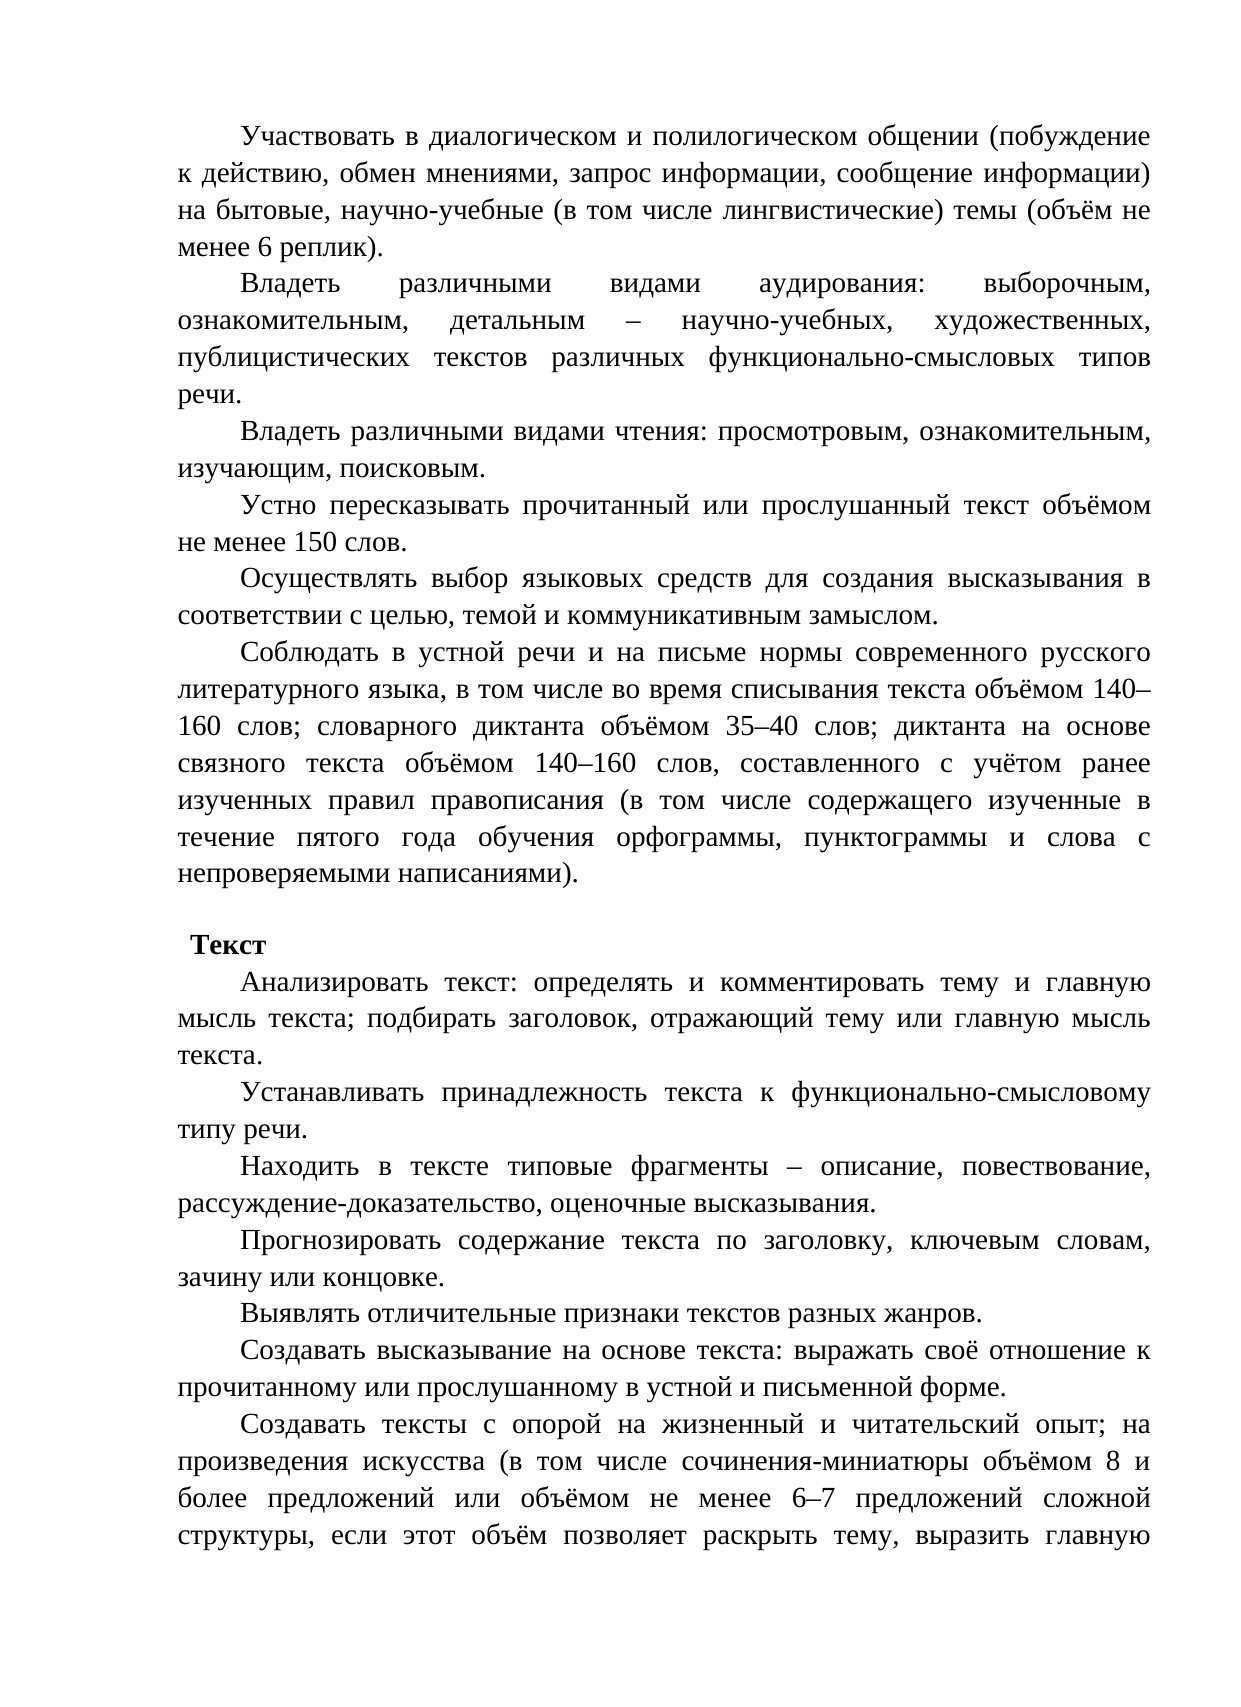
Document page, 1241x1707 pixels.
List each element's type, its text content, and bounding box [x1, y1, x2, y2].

text Создавать высказывание на основе текста: выражать своё отношение к прочитанному или прослушанному в устной и письменной форме. [177, 1332, 1152, 1403]
text Владеть различными видами чтения: просмотровым, ознакомительным, изучающим, поисковым. [177, 413, 1152, 483]
text Устно пересказывать прочитанный или прослушанный текст объёмом не менее 150 слов. [177, 487, 1152, 557]
text Владеть различными видами аудирования: выборочным, ознакомительным, детальным – научно-учебных, художественных, публицистических текстов различных функционально-смысловых типов речи. [177, 266, 1152, 410]
text Выявлять отличительные признаки текстов разных жанров. [177, 1296, 1152, 1329]
text Анализировать текст: определять и комментировать тему и главную мысль текста; подбирать заголовок, отражающий тему или главную мысль текста. [177, 964, 1152, 1071]
text Прогнозировать содержание текста по заголовку, ключевым словам, зачину или концовке. [177, 1222, 1152, 1292]
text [177, 1406, 1152, 1550]
text Участвовать в диалогическом и полилогическом общении (побуждение к действию, обмен мнениями, запрос информации, сообщение информации) на бытовые, научно-учебные (в том числе лингвистические) темы (объём не менее 6 реплик). [177, 118, 1152, 262]
text Находить в тексте типовые фрагменты – описание, повествование, рассуждение-доказательство, оценочные высказывания. [177, 1148, 1152, 1218]
text Осуществлять выбор языковых средств для создания высказывания в соответствии с целью, темой и коммуникативным замыслом. [177, 561, 1152, 631]
text Текст [190, 927, 1152, 960]
text Соблюдать в устной речи и на письме нормы современного русского литературного языка, в том числе во время списывания текста объёмом 140–160 слов; словарного диктанта объёмом 35–40 слов; диктанта на основе связного текста объёмом 140–160 слов, составленного с учётом ранее изученных правил правописания (в том числе содержащего изученные в течение пятого года обучения орфограммы, пунктограммы и слова с непроверяемыми написаниями). [177, 634, 1152, 889]
text Устанавливать принадлежность текста к функционально-смысловому типу речи. [177, 1074, 1152, 1145]
